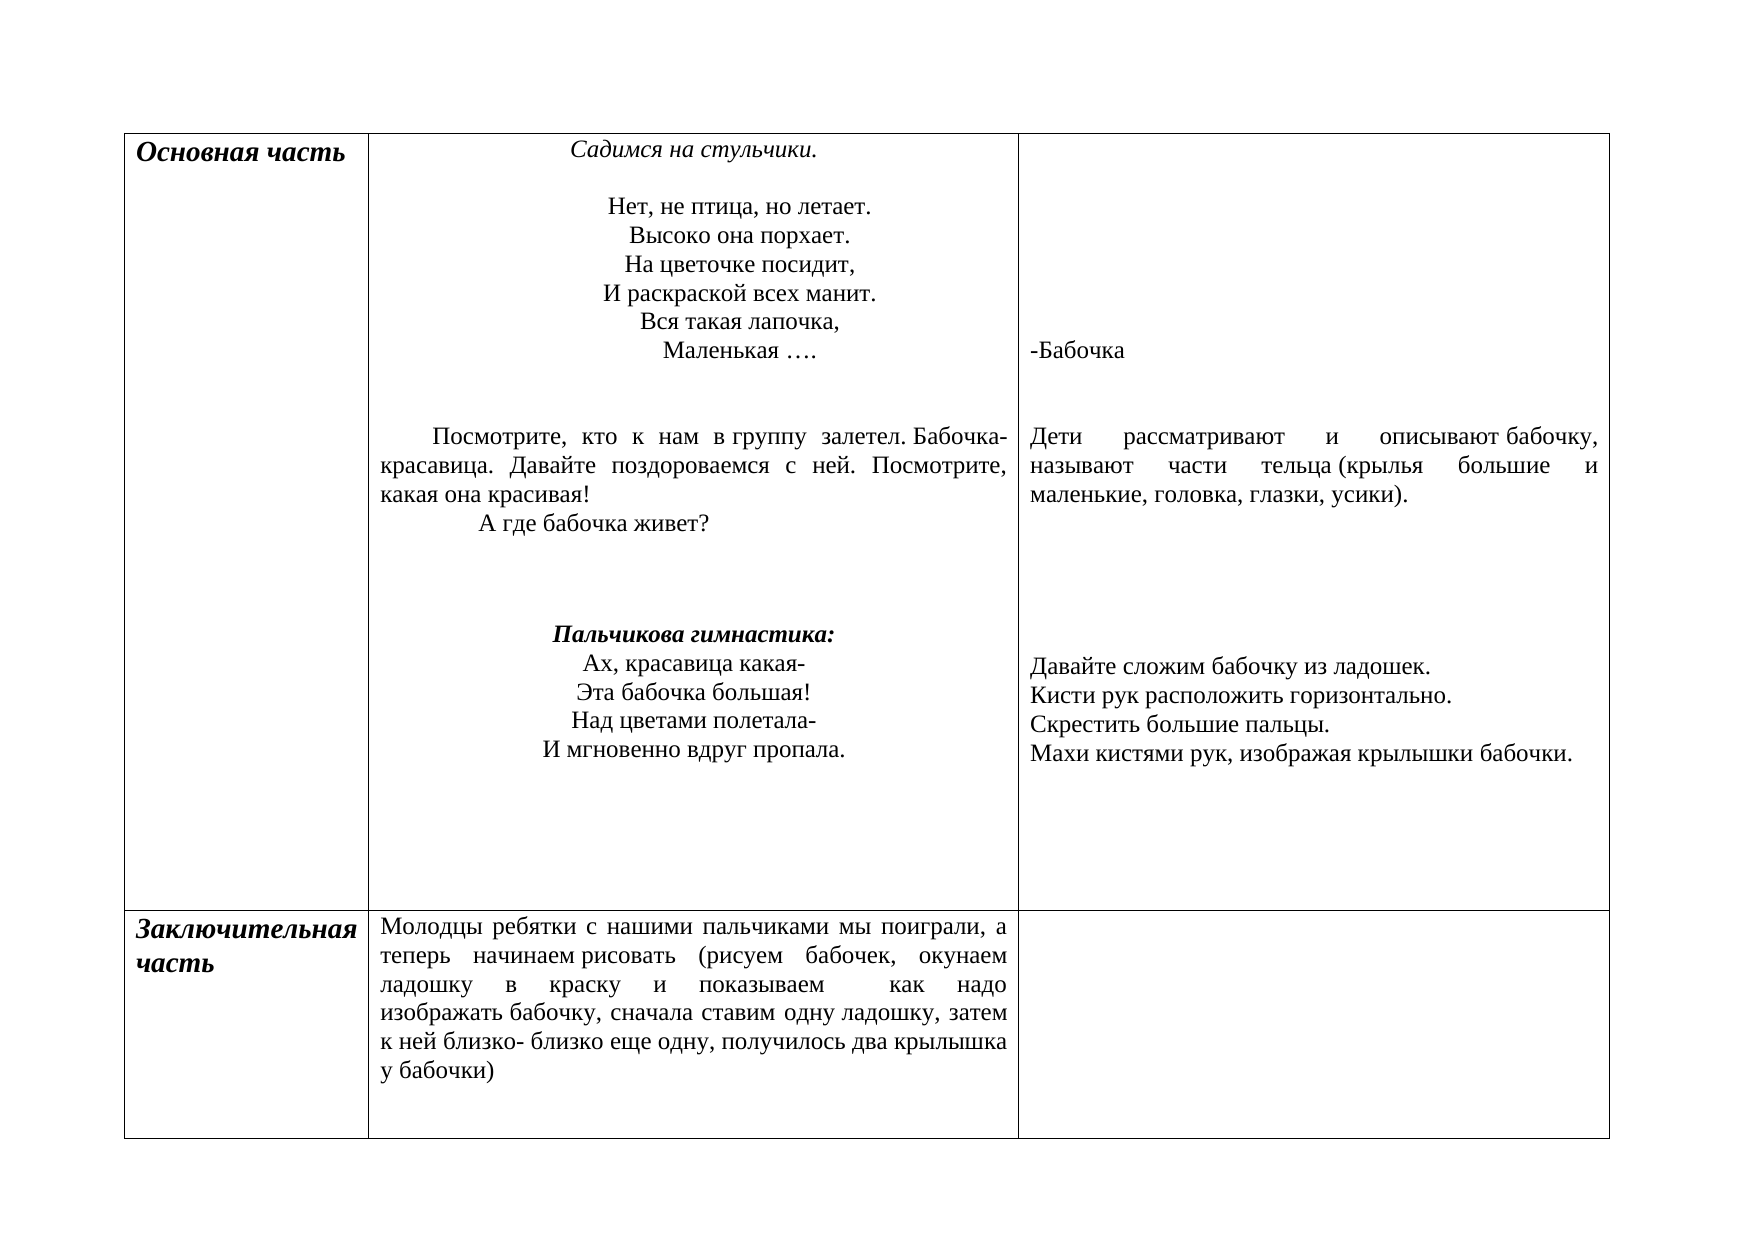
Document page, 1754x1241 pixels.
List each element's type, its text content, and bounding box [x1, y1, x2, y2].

table_cell Заключительная часть [125, 911, 368, 1138]
table_cell Молодцы ребятки с нашими пальчиками мы поиграли, а теперь начинаем рисовать (рисуем бабочек, окунаем ладошку в краску и показываем как надо изображать бабочку, сначала ставим одну ладошку, затем к ней близко- близко еще одну, получилось два крылышка у бабочки) [369, 911, 1018, 1138]
table_cell Садимся на стульчики. Нет, не птица, но летает. Высоко она порхает. На цветочке посидит, И раскраской всех манит. Вся такая лапочка, Маленькая …. Посмотрите, кто к нам в группу залетел. Бабочка-красавица. Давайте поздороваемся с ней. Посмотрите, какая она красивая! А где бабочка живет? Пальчикова гимнастика: Ах, красавица какая- Эта бабочка большая! Над цветами полетала- И мгновенно вдруг пропала. [369, 134, 1018, 910]
table_cell Основная часть [125, 134, 368, 910]
table_cell [1019, 911, 1609, 1138]
table_cell -Бабочка Дети рассматривают и описывают бабочку, называют части тельца (крылья большие и маленькие, головка, глазки, усики). Давайте сложим бабочку из ладошек. Кисти рук расположить горизонтально. Скрестить большие пальцы. Махи кистями рук, изображая крылышки бабочки. [1019, 134, 1609, 910]
